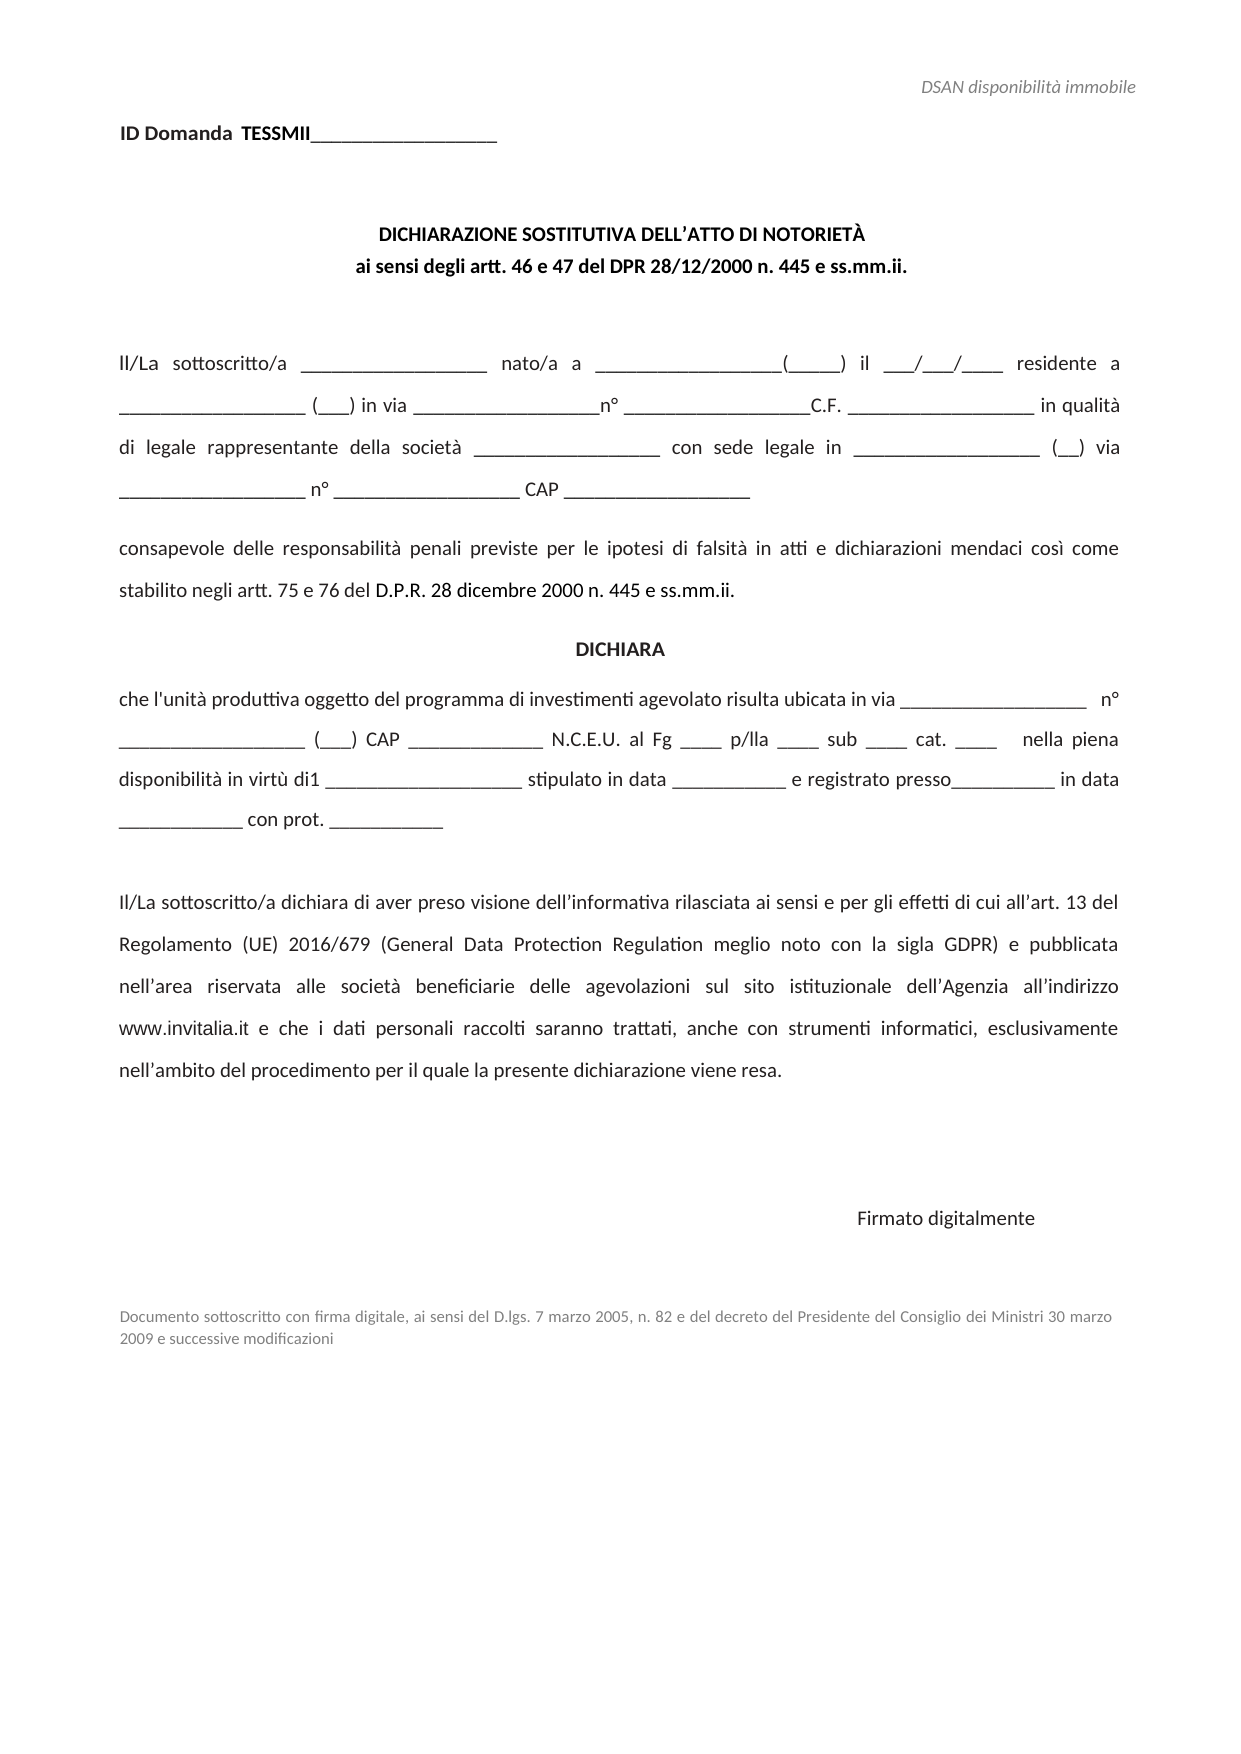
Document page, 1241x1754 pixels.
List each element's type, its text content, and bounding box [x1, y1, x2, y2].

text Documento sottoscritto con firma digitale, ai sensi del D.lgs. 7 marzo 2005, n. 82 e del decreto del Presidente del Consiglio dei Ministri 30 marzo 2009 e successive modificazioni [119, 1307, 1115, 1348]
text Il/La sottoscritto/a dichiara di aver preso visione dell’informativa rilasciata ai sensi e per gli effetti di cui all’art. 13 del Regolamento (UE) 2016/679 (General Data Protection Regulation meglio noto con la sigla GDPR) e pubblicata nell’area riservata alle società beneficiarie delle agevolazioni sul sito istituzionale dell’Agenzia all’indirizzo www.invitalia.it e che i dati personali raccolti saranno trattati, anche con strumenti informatici, esclusivamente nell’ambito del procedimento per il quale la presente dichiarazione viene resa. [119, 889, 1120, 1083]
text DICHIARA [104, 636, 1136, 661]
text che l'unità produttiva oggetto del programma di investimenti agevolato risulta ubicata in via __________________ n° __________________ (___) CAP _____________ N.C.E.U. al Fg ____ p/lla ____ sub ____ cat. ____ nella piena disponibilità in virtù di1 ___________________ stipulato in data ___________ e registrato presso__________ in data ____________ con prot. ___________ [118, 686, 1121, 832]
text DICHIARAZIONE SOSTITUTIVA DELL’ATTO DI NOTORIETÀ [157, 221, 1136, 247]
text Firmato digitalmente [119, 1206, 1136, 1231]
text ID Domanda TESSMII__________________ [120, 120, 1136, 146]
text ll/La sottoscritto/a __________________ nato/a a __________________(_____) il ___/___/____ residente a __________________ (___) in via __________________n° __________________C.F. __________________ in qualità di legale rappresentante della società __________________ con sede legale in __________________ (__) via __________________ n° __________________ CAP __________________ [119, 350, 1121, 502]
text consapevole delle responsabilità penali previste per le ipotesi di falsità in atti e dichiarazioni mendaci così come stabilito negli artt. 75 e 76 del D.P.R. 28 dicembre 2000 n. 445 e ss.mm.ii. [119, 535, 1121, 602]
text ai sensi degli artt. 46 e 47 del DPR 28/12/2000 n. 445 e ss.mm.ii. [127, 253, 1136, 279]
